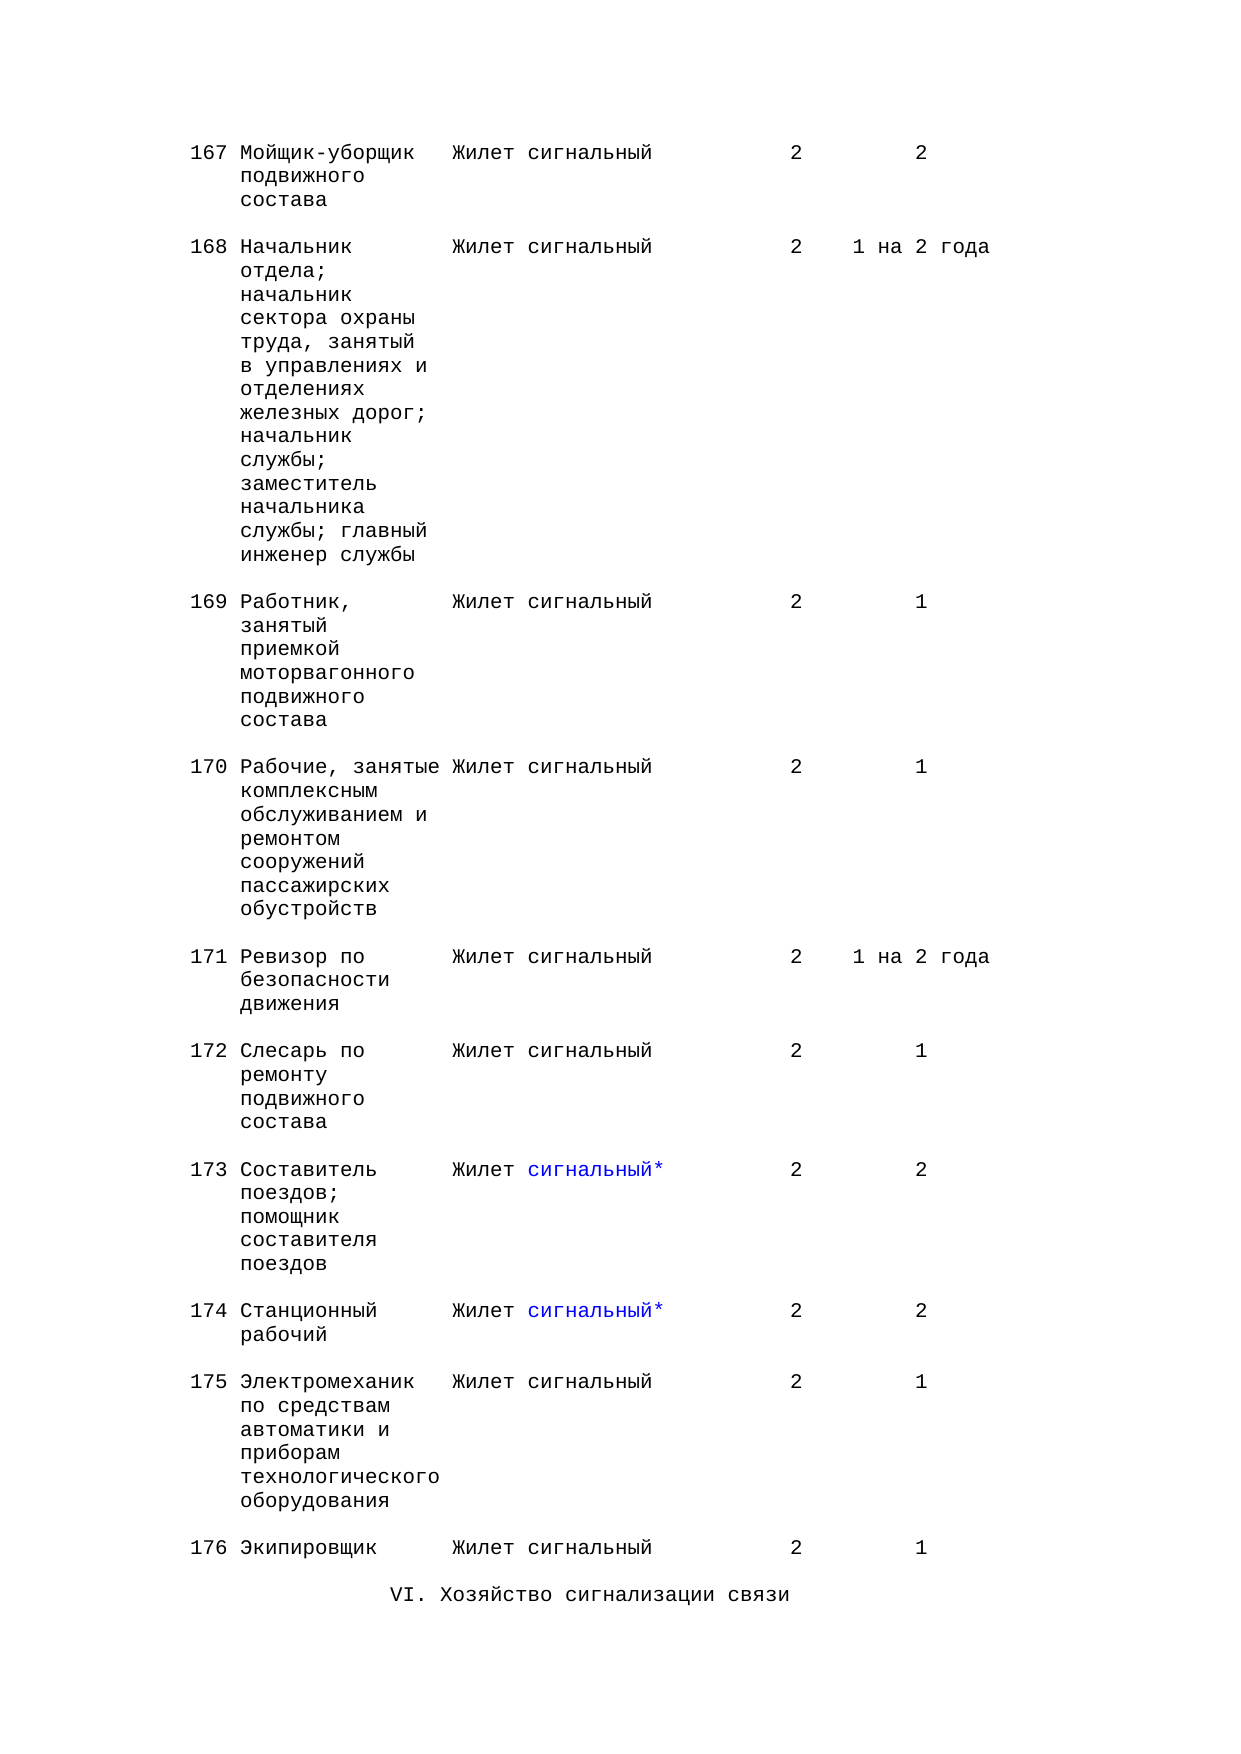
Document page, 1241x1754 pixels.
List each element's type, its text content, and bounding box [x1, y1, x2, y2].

text 167 Мойщик-уборщик Жилет сигнальный 2 2 [177, 142, 1152, 165]
text приемкой [177, 638, 1152, 662]
text 176 Экипировщик Жилет сигнальный 2 1 [177, 1537, 1152, 1561]
text подвижного [177, 165, 1152, 189]
text приборам [177, 1442, 1152, 1466]
text VI. Хозяйство сигнализации связи [177, 1584, 1152, 1608]
text помощник [177, 1206, 1152, 1229]
text 168 Начальник Жилет сигнальный 2 1 на 2 года [177, 236, 1152, 260]
text автоматики и [177, 1419, 1152, 1442]
text начальник [177, 426, 1152, 449]
text подвижного [177, 1088, 1152, 1111]
text начальник [177, 284, 1152, 307]
text отделениях [177, 378, 1152, 402]
text движения [177, 993, 1152, 1017]
text 173 Составитель Жилет сигнальный* 2 2 [177, 1158, 1152, 1182]
text 170 Рабочие, занятые Жилет сигнальный 2 1 [177, 757, 1152, 780]
text железных дорог; [177, 402, 1152, 426]
text занятый [177, 615, 1152, 638]
text обслуживанием и [177, 804, 1152, 827]
text ремонту [177, 1064, 1152, 1088]
text состава [177, 709, 1152, 733]
text начальника [177, 496, 1152, 520]
text безопасности [177, 969, 1152, 993]
text состава [177, 1111, 1152, 1135]
text сооружений [177, 851, 1152, 875]
text 169 Работник, Жилет сигнальный 2 1 [177, 591, 1152, 615]
text заместитель [177, 473, 1152, 496]
text технологического [177, 1466, 1152, 1489]
text поездов; [177, 1182, 1152, 1206]
text комплексным [177, 780, 1152, 804]
text подвижного [177, 686, 1152, 709]
text 172 Слесарь по Жилет сигнальный 2 1 [177, 1040, 1152, 1064]
text ремонтом [177, 827, 1152, 851]
text моторвагонного [177, 662, 1152, 686]
text пассажирских [177, 875, 1152, 898]
text службы; [177, 449, 1152, 473]
text инженер службы [177, 544, 1152, 567]
text труда, занятый [177, 331, 1152, 354]
text поездов [177, 1253, 1152, 1277]
text обустройств [177, 898, 1152, 922]
text оборудования [177, 1489, 1152, 1513]
text 171 Ревизор по Жилет сигнальный 2 1 на 2 года [177, 946, 1152, 969]
text 174 Станционный Жилет сигнальный* 2 2 [177, 1300, 1152, 1324]
text составителя [177, 1229, 1152, 1253]
text сектора охраны [177, 307, 1152, 331]
text по средствам [177, 1395, 1152, 1419]
text службы; главный [177, 520, 1152, 544]
text 175 Электромеханик Жилет сигнальный 2 1 [177, 1371, 1152, 1395]
text отдела; [177, 260, 1152, 284]
text состава [177, 189, 1152, 213]
text рабочий [177, 1324, 1152, 1348]
text в управлениях и [177, 354, 1152, 378]
